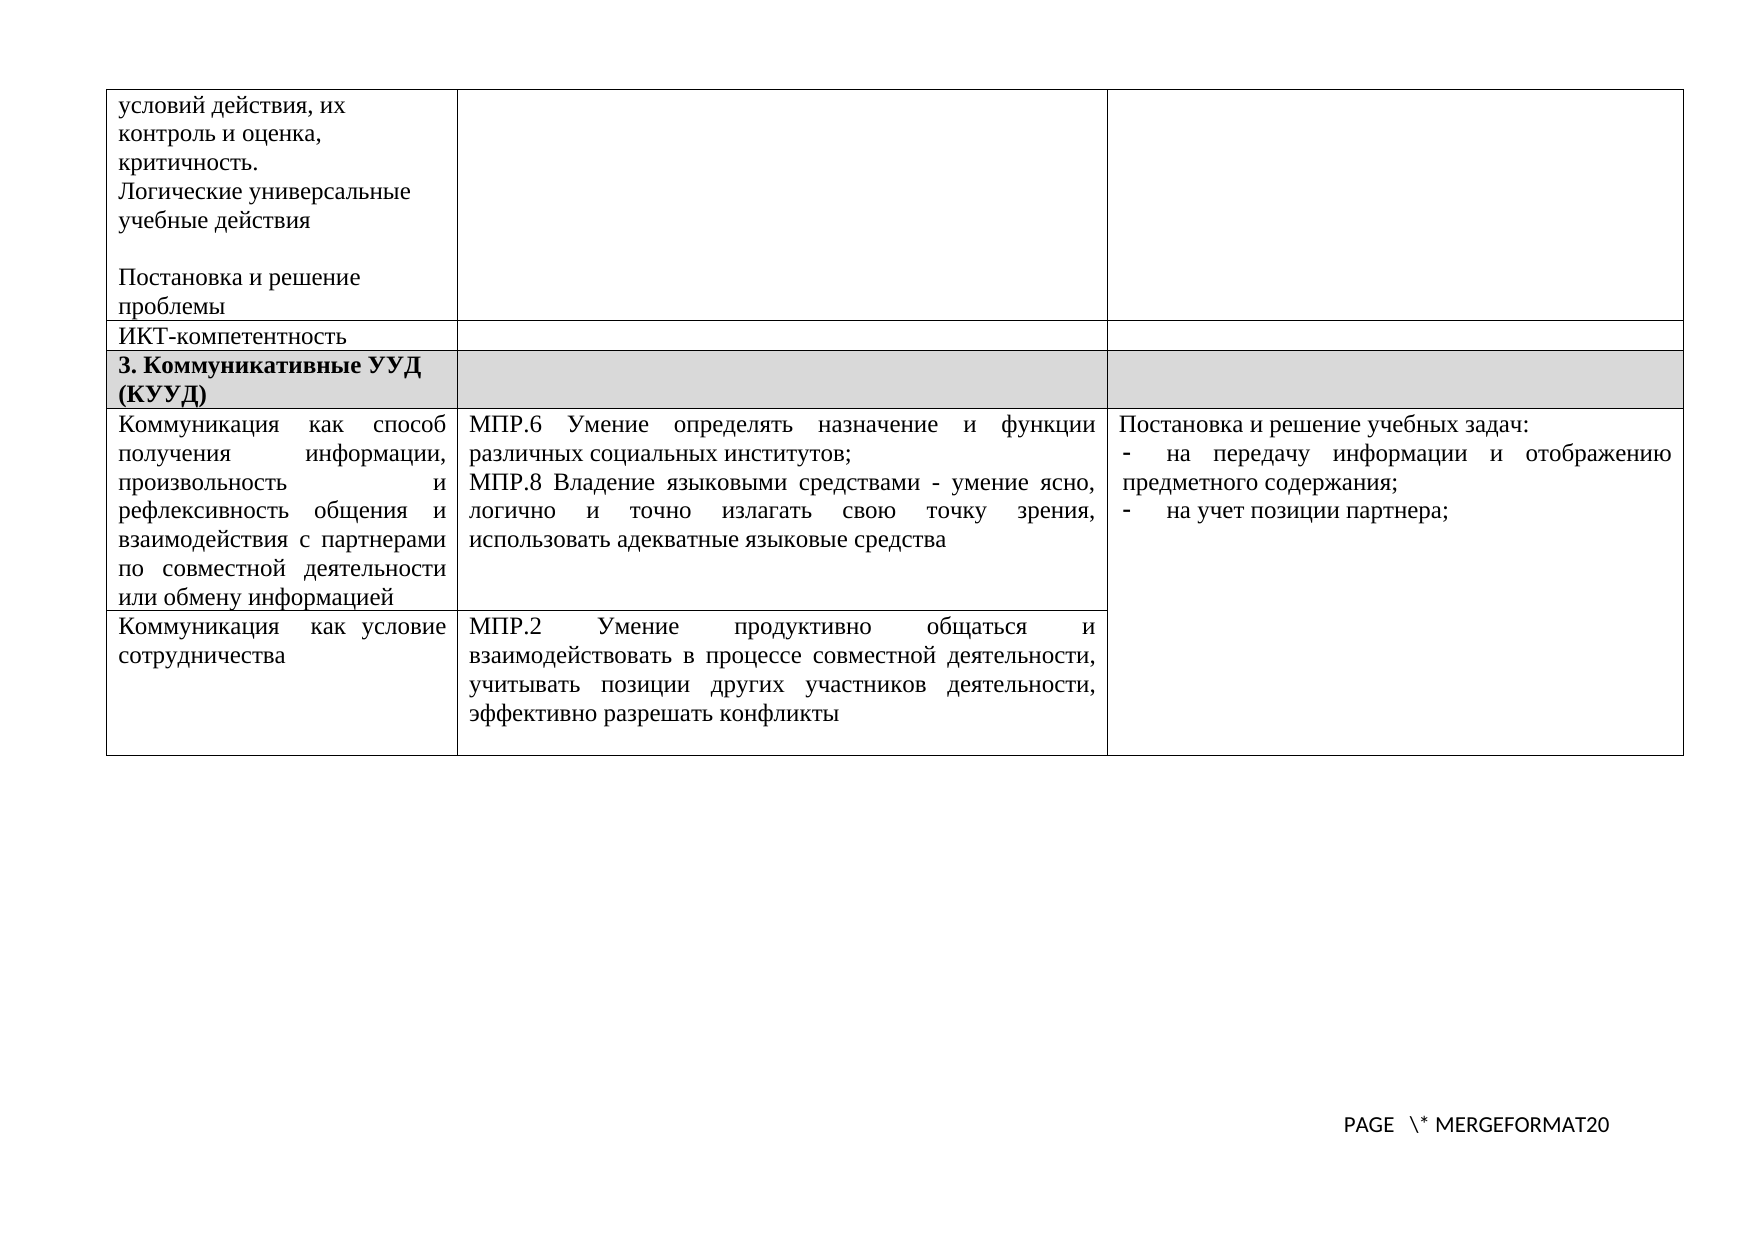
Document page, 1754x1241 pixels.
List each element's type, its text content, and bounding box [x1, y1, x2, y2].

table_cell [458, 351, 1107, 408]
table_cell Постановка и решение учебных задач: на передачу информации и отображению предметного содержания; на учет позиции партнера; [1108, 409, 1683, 755]
table_cell [1108, 321, 1683, 349]
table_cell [107, 90, 457, 320]
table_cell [1108, 90, 1683, 320]
table_cell ИКТ-компетентность [107, 321, 457, 349]
table_cell МПР.2 Умение продуктивно общаться и взаимодействовать в процессе совместной деятельности, учитывать позиции других участников деятельности, эффективно разрешать конфликты [458, 611, 1107, 755]
table_cell Коммуникация как способ получения информации, произвольность и рефлексивность общения и взаимодействия с партнерами по совместной деятельности или обмену информацией [107, 409, 457, 610]
table_cell [458, 321, 1107, 349]
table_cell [458, 90, 1107, 320]
table_cell Коммуникация как условие сотрудничества [107, 611, 457, 755]
table_cell 3. Коммуникативные УУД (КУУД) [107, 351, 457, 408]
table_cell [1108, 351, 1683, 408]
table_cell МПР.6 Умение определять назначение и функции различных социальных институтов; МПР.8 Владение языковыми средствами - умение ясно, логично и точно излагать свою точку зрения, использовать адекватные языковые средства [458, 409, 1107, 610]
